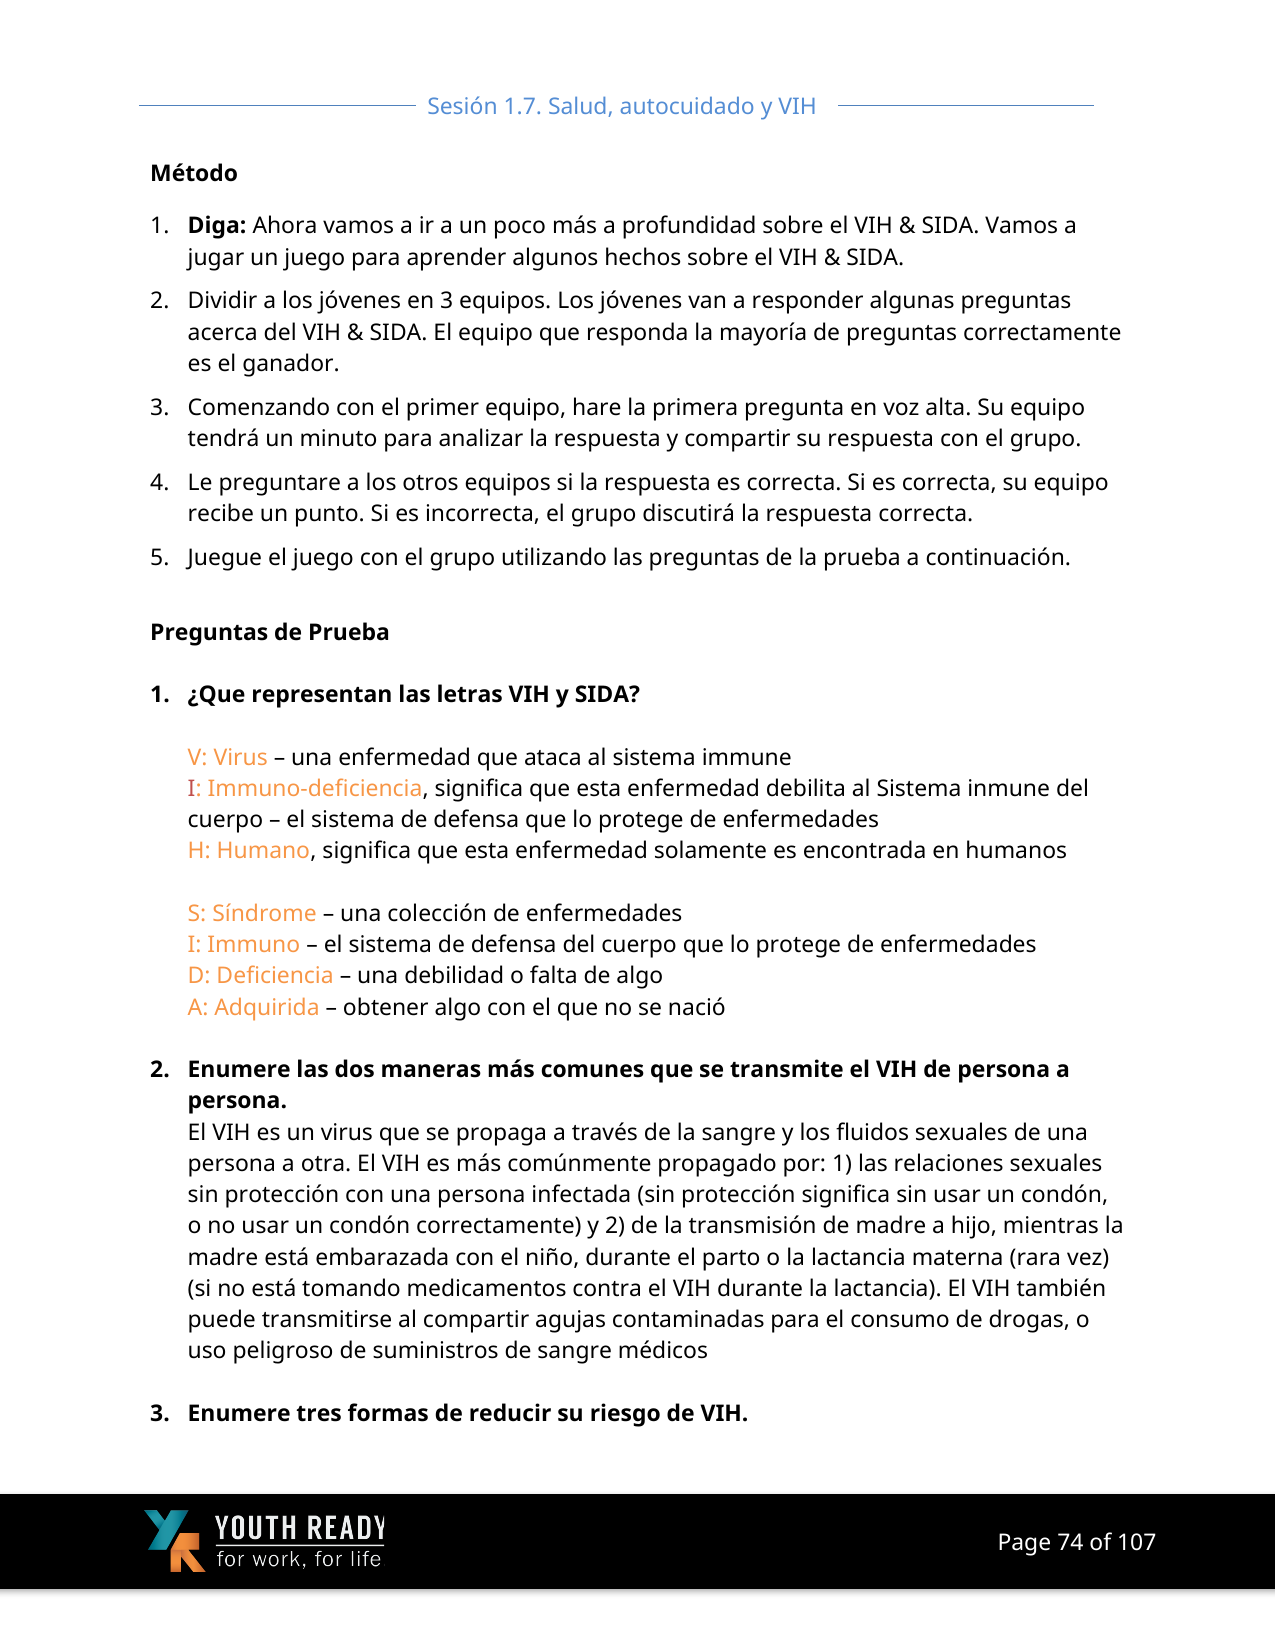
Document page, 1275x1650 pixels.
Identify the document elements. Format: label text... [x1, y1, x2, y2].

list Enumere las dos maneras más comunes que se transmite el VIH de persona a persona. El VIH es un virus que se propaga a través de la sangre y los fluidos sexuales de una persona a otra. El VIH es más comúnmente propagado por: 1) las relaciones sexuales sin protección con una persona infectada (sin protección significa sin usar un condón, o no usar un condón correctamente) y 2) de la transmisión de madre a hijo, mientras la madre está embarazada con el niño, durante el parto o la lactancia materna (rara vez) (si no está tomando medicamentos contra el VIH durante la lactancia). El VIH también puede transmitirse al compartir agujas contaminadas para el consumo de drogas, o uso peligroso de suministros de sangre médicos [150, 1053, 1125, 1366]
list Le preguntare a los otros equipos si la respuesta es correcta. Si es correcta, su equipo recibe un punto. Si es incorrecta, el grupo discutirá la respuesta correcta. [150, 466, 1125, 528]
text I: Immuno – el sistema de defensa del cuerpo que lo protege de enfermedades [187, 928, 1125, 959]
picture [143, 1509, 384, 1572]
text I: Immuno-deﬁciencia, significa que esta enfermedad debilita al Sistema inmune del cuerpo – el sistema de defensa que lo protege de enfermedades H: Humano, significa que esta enfermedad solamente es encontrada en humanos [187, 772, 1125, 897]
text A: Adquirida – obtener algo con el que no se nació [187, 991, 1125, 1022]
list Diga: Ahora vamos a ir a un poco más a profundidad sobre el VIH & SIDA. Vamos a jugar un juego para aprender algunos hechos sobre el VIH & SIDA. [150, 209, 1125, 272]
list Juegue el juego con el grupo utilizando las preguntas de la prueba a continuación. [150, 541, 1125, 572]
text Preguntas de Prueba [150, 616, 1125, 647]
list ¿Que representan las letras VIH y SIDA? V: Virus – una enfermedad que ataca al sistema immune [150, 678, 1125, 772]
list Dividir a los jóvenes en 3 equipos. Los jóvenes van a responder algunas preguntas acerca del VIH & SIDA. El equipo que responda la mayoría de preguntas correctamente es el ganador. [150, 284, 1125, 378]
list Enumere tres formas de reducir su riesgo de VIH. [150, 1397, 1125, 1428]
text D: Deﬁciencia – una debilidad o falta de algo [187, 959, 1125, 991]
list Comenzando con el primer equipo, hare la primera pregunta en voz alta. Su equipo tendrá un minuto para analizar la respuesta y compartir su respuesta con el grupo. [150, 391, 1125, 453]
text S: Síndrome – una colección de enfermedades [187, 897, 1125, 928]
text Método [150, 150, 1125, 189]
